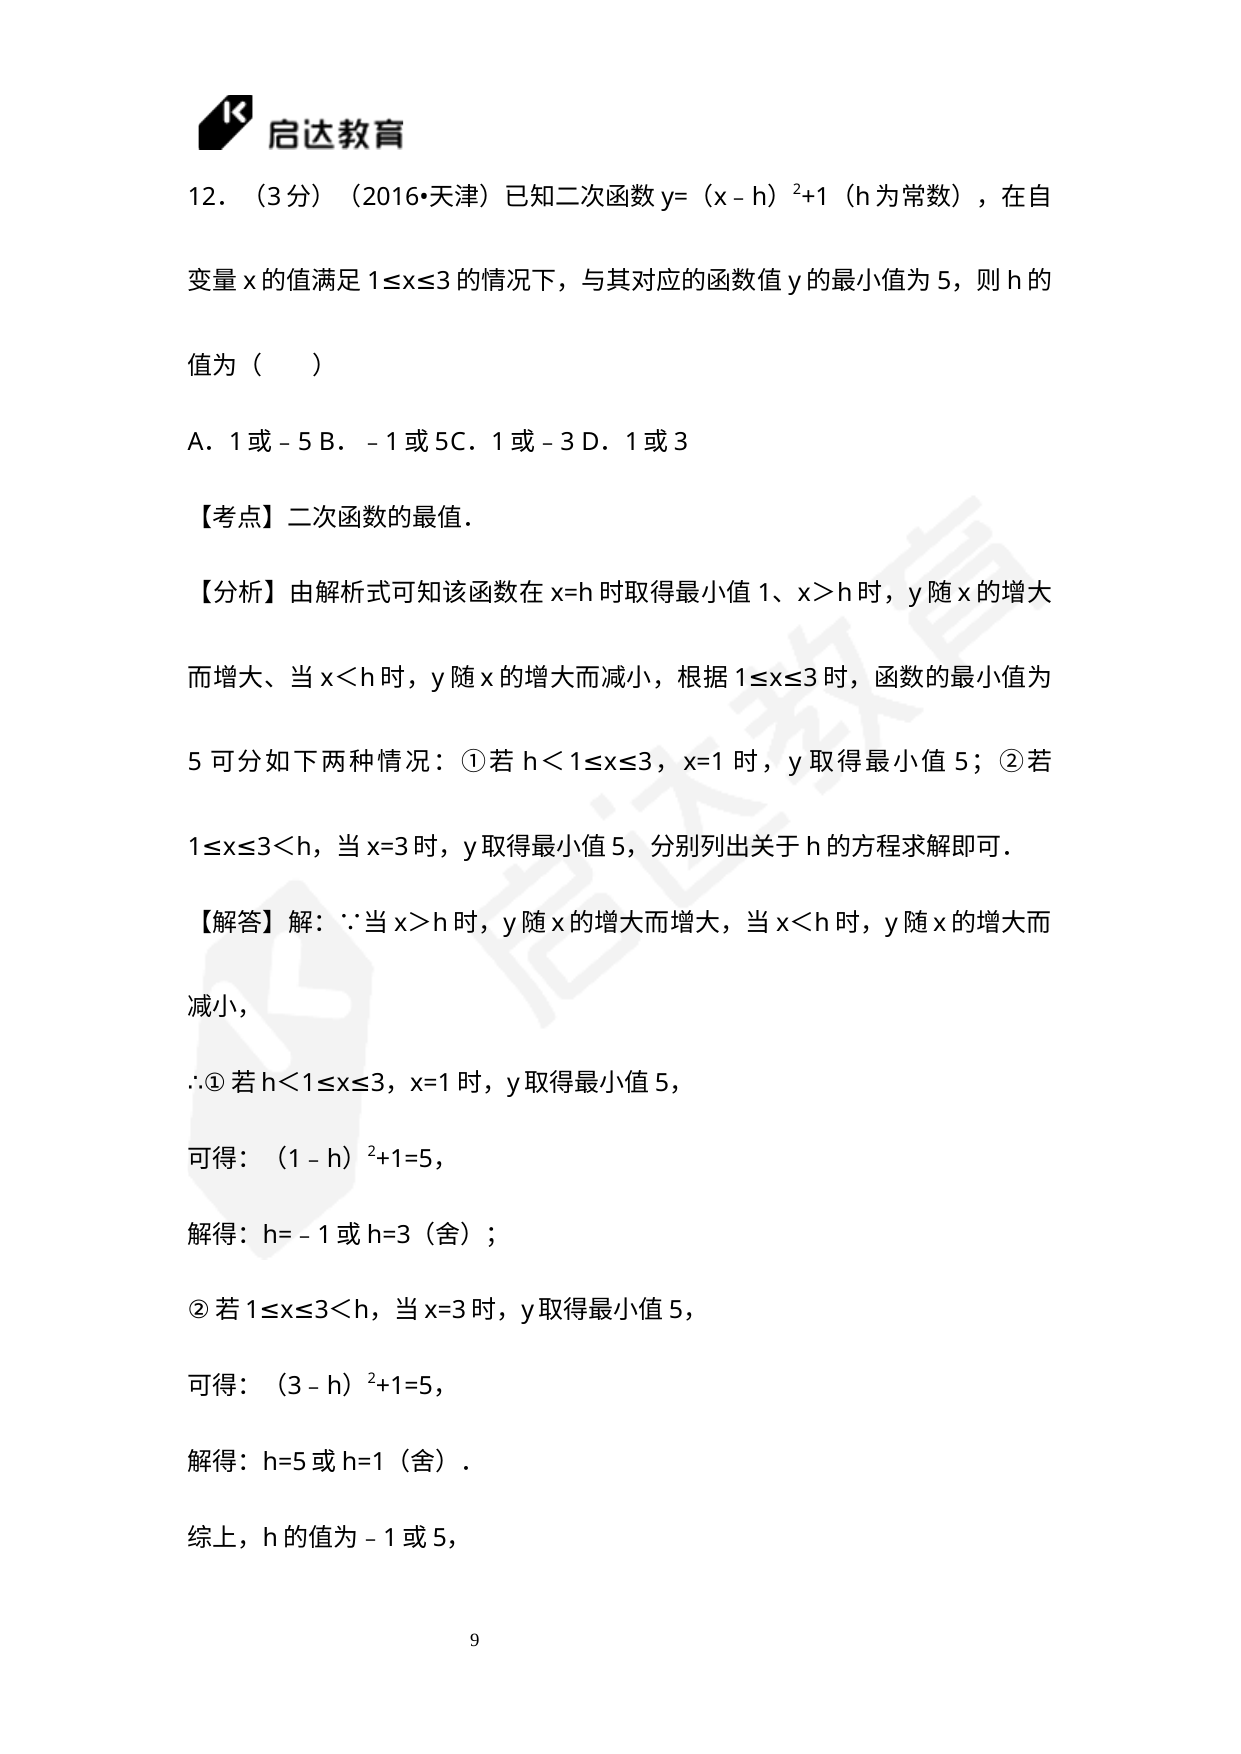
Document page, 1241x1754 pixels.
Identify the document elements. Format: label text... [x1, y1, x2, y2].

text ∴①若h＜1≤x≤3，x=1时，y取得最小值5， [187, 1048, 1053, 1113]
text 综上，h的值为﹣1或5， [187, 1503, 1053, 1568]
text 【解答】解：∵当x＞h时，y随x的增大而增大，当x＜h时，y随x的增大而减小， [187, 888, 1053, 1037]
text 解得：h=5或h=1（舍）． [187, 1427, 1053, 1492]
text 【考点】二次函数的最值． [187, 483, 1053, 548]
text 12．（3分）（2016•天津）已知二次函数y=（x﹣h）2+1（h为常数），在自变量x的值满足1≤x≤3的情况下，与其对应的函数值y的最小值为5，则h的值为（ ） [187, 162, 1053, 396]
text 可得：（1﹣h）2+1=5， [187, 1124, 1053, 1189]
text 【分析】由解析式可知该函数在x=h时取得最小值1、x＞h时，y随x的增大而增大、当x＜h时，y随x的增大而减小，根据1≤x≤3时，函数的最小值为5可分如下两种情况：①若h＜1≤x≤3，x=1时，y取得最小值5；②若1≤x≤3＜h，当x=3时，y取得最小值5，分别列出关于h的方程求解即可． [187, 558, 1053, 877]
text A．1或﹣5 B．﹣1或5 C．1或﹣3 D．1或3 [187, 407, 1053, 472]
text ②若1≤x≤3＜h，当x=3时，y取得最小值5， [187, 1276, 1053, 1341]
picture [198, 95, 404, 150]
text 可得：（3﹣h）2+1=5， [187, 1351, 1053, 1416]
text 解得：h=﹣1或h=3（舍）； [187, 1200, 1053, 1265]
